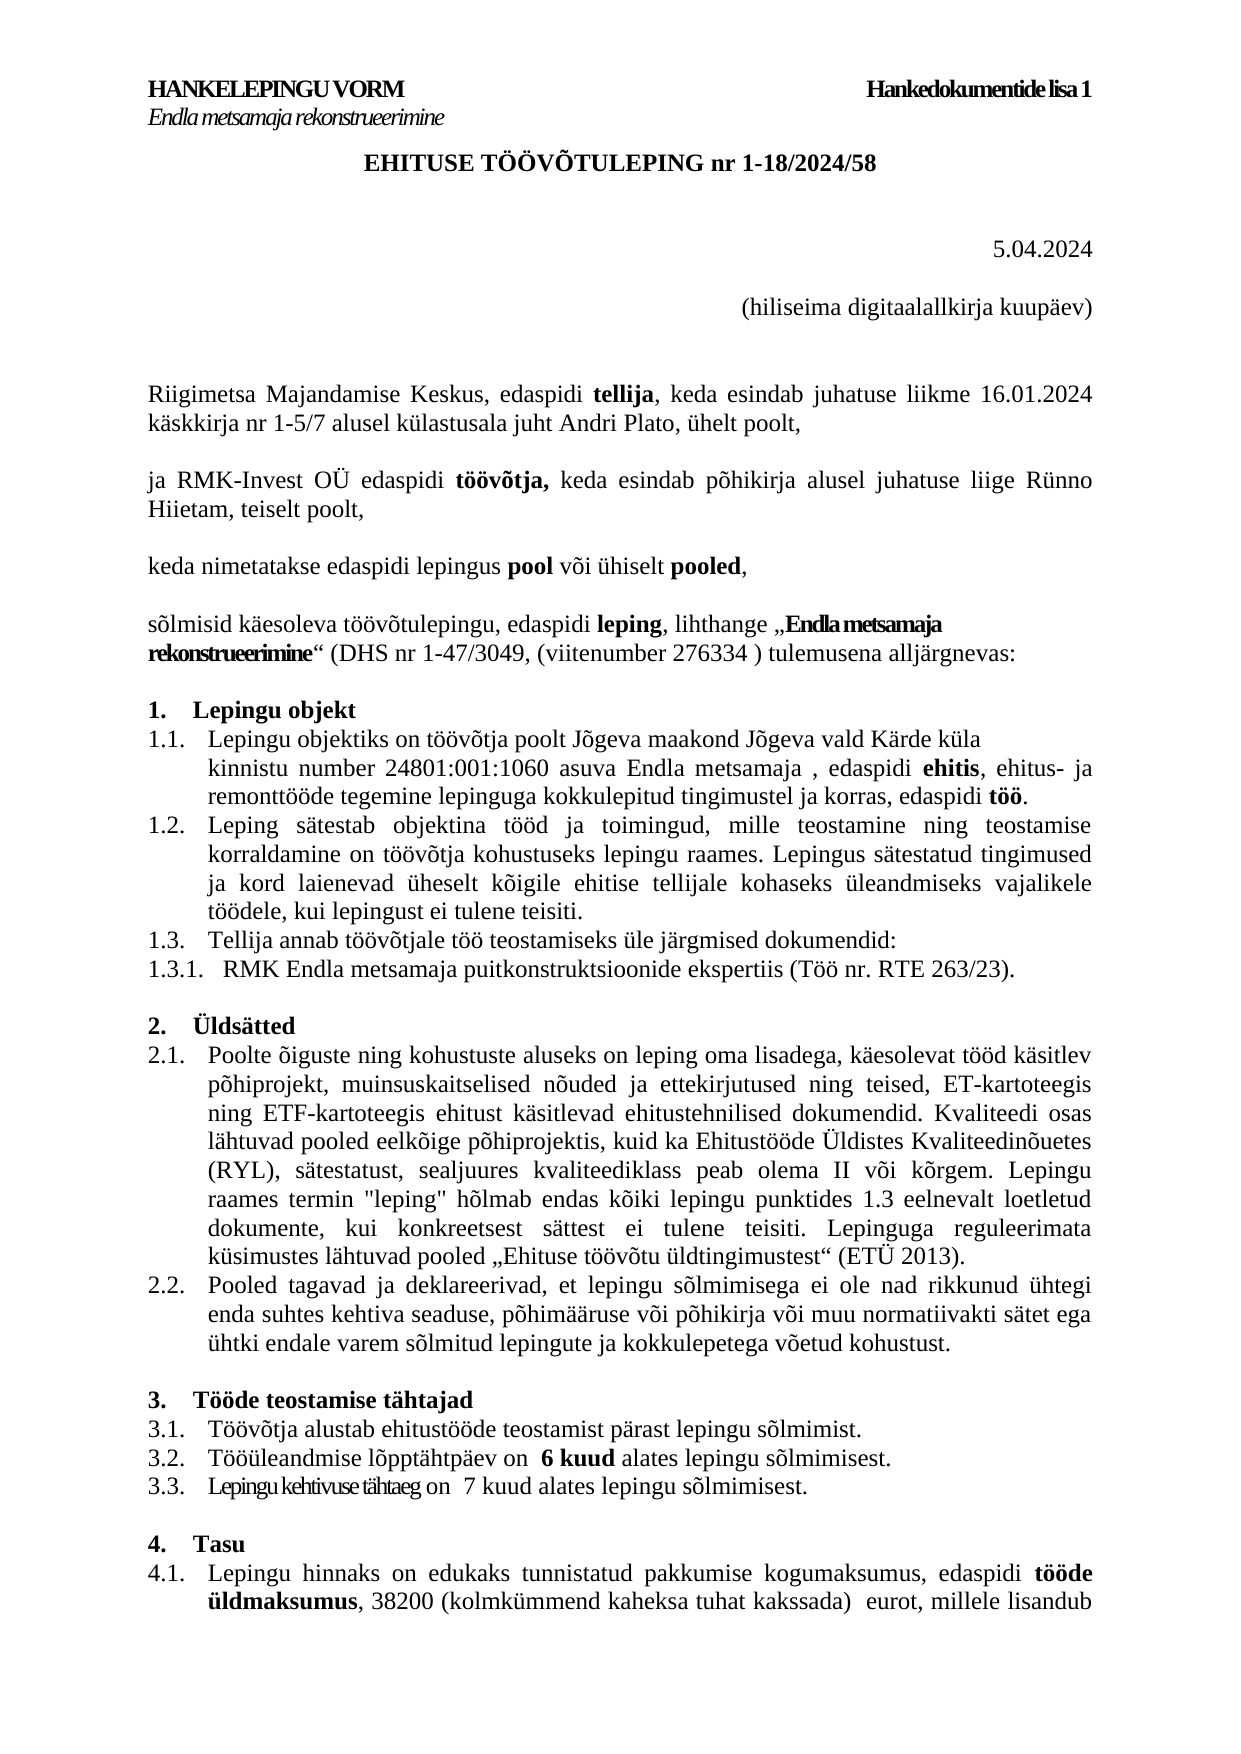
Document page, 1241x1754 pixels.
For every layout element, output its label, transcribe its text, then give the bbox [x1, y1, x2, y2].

list RMK Endla metsamaja puitkonstruktsioonide ekspertiis (Töö nr. RTE 263/23). [148, 954, 1093, 983]
list Tööüleandmise lõpptähtpäev on 6 kuud alates lepingu sõlmimisest. [148, 1443, 1093, 1471]
text sõlmisid käesoleva töövõtulepingu, edaspidi leping, lihthange „Endla metsamaja rekonstrueerimine“ (DHS nr 1-47/3049, (viitenumber 276334 ) tulemusena alljärgnevas: [148, 580, 1093, 666]
text Riigimetsa Majandamise Keskus, edaspidi tellija, keda esindab nr 1-5/7 alusel külastusala juht Andri Plato, ühelt poolt, [148, 379, 1093, 436]
list kinnistu number 24801:001:1060 asuva Endla metsamaja , edaspidi ehitis, ehitus- ja remonttööde tegemine lepinguga kokkulepitud tingimustel ja korras, edaspidi töö. [208, 753, 1093, 810]
title EHITUSE TÖÖVÕTULEPING nr 1-18/2024/58 [148, 148, 1093, 176]
text keda nimetatakse edaspidi lepingus pool või ühiselt pooled, [148, 523, 1093, 580]
list Tellija annab töövõtjale töö teostamiseks üle järgmised dokumendid: [148, 925, 1093, 954]
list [148, 1558, 1093, 1615]
text (hiliseima digitaalallkirja kuupäev) [148, 292, 1093, 321]
list Pooled tagavad ja deklareerivad, et lepingu sõlmimisega ei ole nad rikkunud ühtegi enda suhtes kehtiva seaduse, põhimääruse või põhikirja või muu normatiivakti sätet ega ühtki endale varem sõlmitud lepingute ja kokkulepetega võetud kohustust. [148, 1270, 1093, 1356]
text ja RMK-Invest OÜ edaspidi töövõtja, keda esindab alusel juhatuse liige Rünno Hiietam, teiselt poolt, [148, 465, 1093, 523]
list Lepingu objekt [148, 695, 1093, 724]
list Tasu [148, 1529, 1093, 1558]
list Lepingu kehtivuse tähtaeg on 7 kuud alates lepingu sõlmimisest. [148, 1471, 1093, 1500]
list Töövõtja alustab ehitustööde teostamist pärast lepingu sõlmimist. [148, 1414, 1093, 1443]
list Leping sätestab objektina tööd ja toimingud, mille teostamine ning teostamise korraldamine on töövõtja kohustuseks lepingu raames. Lepingus sätestatud tingimused ja kord laienevad üheselt kõigile ehitise tellijale kohaseks üleandmiseks vajalikele töödele, kui lepingust ei tulene teisiti. [148, 810, 1093, 925]
list Üldsätted [148, 1011, 1093, 1040]
list Lepingu objektiks on töövõtja poolt Jõgeva maakond Jõgeva vald Kärde küla [148, 724, 1093, 753]
list Tööde teostamise tähtajad [148, 1385, 1093, 1414]
list Poolte õiguste ning kohustuste aluseks on leping oma lisadega, käesolevat tööd käsitlev põhiprojekt, muinsuskaitselised nõuded ja ettekirjutused ning teised, ET-kartoteegis ning ETF-kartoteegis ehitust käsitlevad ehitustehnilised dokumendid. Kvaliteedi osas lähtuvad pooled eelkõige põhiprojektis, kuid ka Ehitustööde Üldistes Kvaliteedinõuetes (RYL), sätestatust, sealjuures kvaliteediklass peab olema II või kõrgem. Lepingu raames termin "leping" hõlmab endas kõiki lepingu punktides 1.3 eelnevalt loetletud dokumente, kui konkreetsest sättest ei tulene teisiti. Lepinguga reguleerimata küsimustes lähtuvad pooled „Ehituse töövõtu üldtingimustest“ (ETÜ 2013). [148, 1040, 1093, 1270]
